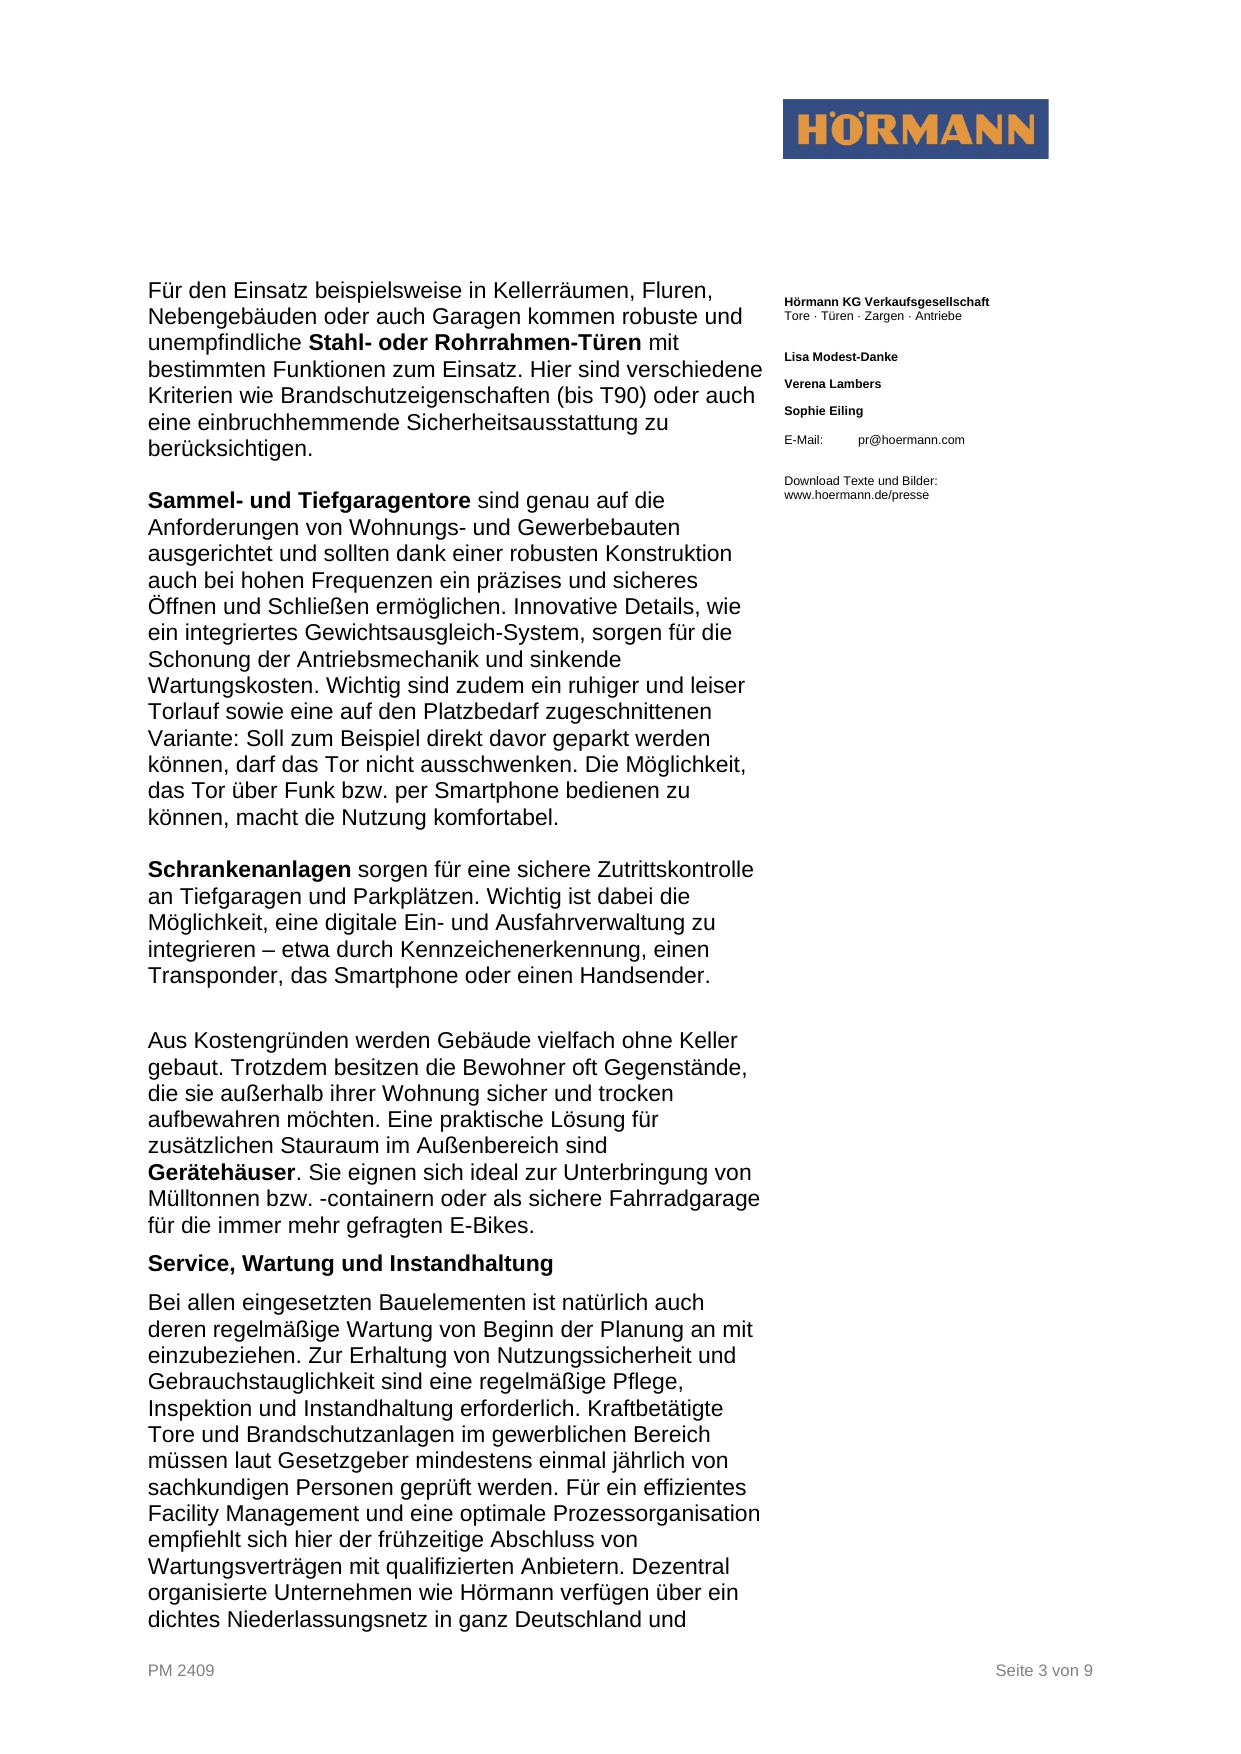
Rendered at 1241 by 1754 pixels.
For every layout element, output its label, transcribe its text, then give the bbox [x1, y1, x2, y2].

text Für den Einsatz beispielsweise in Kellerräumen, Fluren, Nebengebäuden oder auch Garagen kommen robuste und unempfindliche Stahl- oder Rohrrahmen-Türen mit bestimmten Funktionen zum Einsatz. Hier sind verschiedene Kriterien wie Brandschutzeigenschaften (bis T90) oder auch eine einbruchhemmende Sicherheitsausstattung zu berücksichtigen. [148, 277, 766, 461]
text Service, Wartung und Instandhaltung [148, 1250, 768, 1277]
picture [783, 99, 1049, 159]
text Schrankenanlagen sorgen für eine sichere Zutrittskontrolle an Tiefgaragen und Parkplätzen. Wichtig ist dabei die Möglichkeit, eine digitale Ein- und Ausfahrverwaltung zu integrieren – etwa durch Kennzeichenerkennung, einen Transponder, das Smartphone oder einen Handsender. [148, 856, 766, 988]
text Sammel- und Tiefgaragentore sind genau auf die Anforderungen von Wohnungs- und Gewerbebauten ausgerichtet und sollten dank einer robusten Konstruktion auch bei hohen Frequenzen ein präzises und sicheres Öffnen und Schließen ermöglichen. Innovative Details, wie ein integriertes Gewichtsausgleich-System, sorgen für die Schonung der Antriebsmechanik und sinkende Wartungskosten. Wichtig sind zudem ein ruhiger und leiser Torlauf sowie eine auf den Platzbedarf zugeschnittenen Variante: Soll zum Beispiel direkt davor geparkt werden können, darf das Tor nicht ausschwenken. Die Möglichkeit, das Tor über Funk bzw. per Smartphone bedienen zu können, macht die Nutzung komfortabel. [148, 487, 766, 830]
text Aus Kostengründen werden Gebäude vielfach ohne Keller gebaut. Trotzdem besitzen die Bewohner oft Gegenstände, die sie außerhalb ihrer Wohnung sicher und trocken aufbewahren möchten. Eine praktische Lösung für zusätzlichen Stauraum im Außenbereich sind Gerätehäuser. Sie eignen sich ideal zur Unterbringung von Mülltonnen bzw. -containern oder als sichere Fahrradgarage für die immer mehr gefragten E-Bikes. [148, 1027, 768, 1238]
